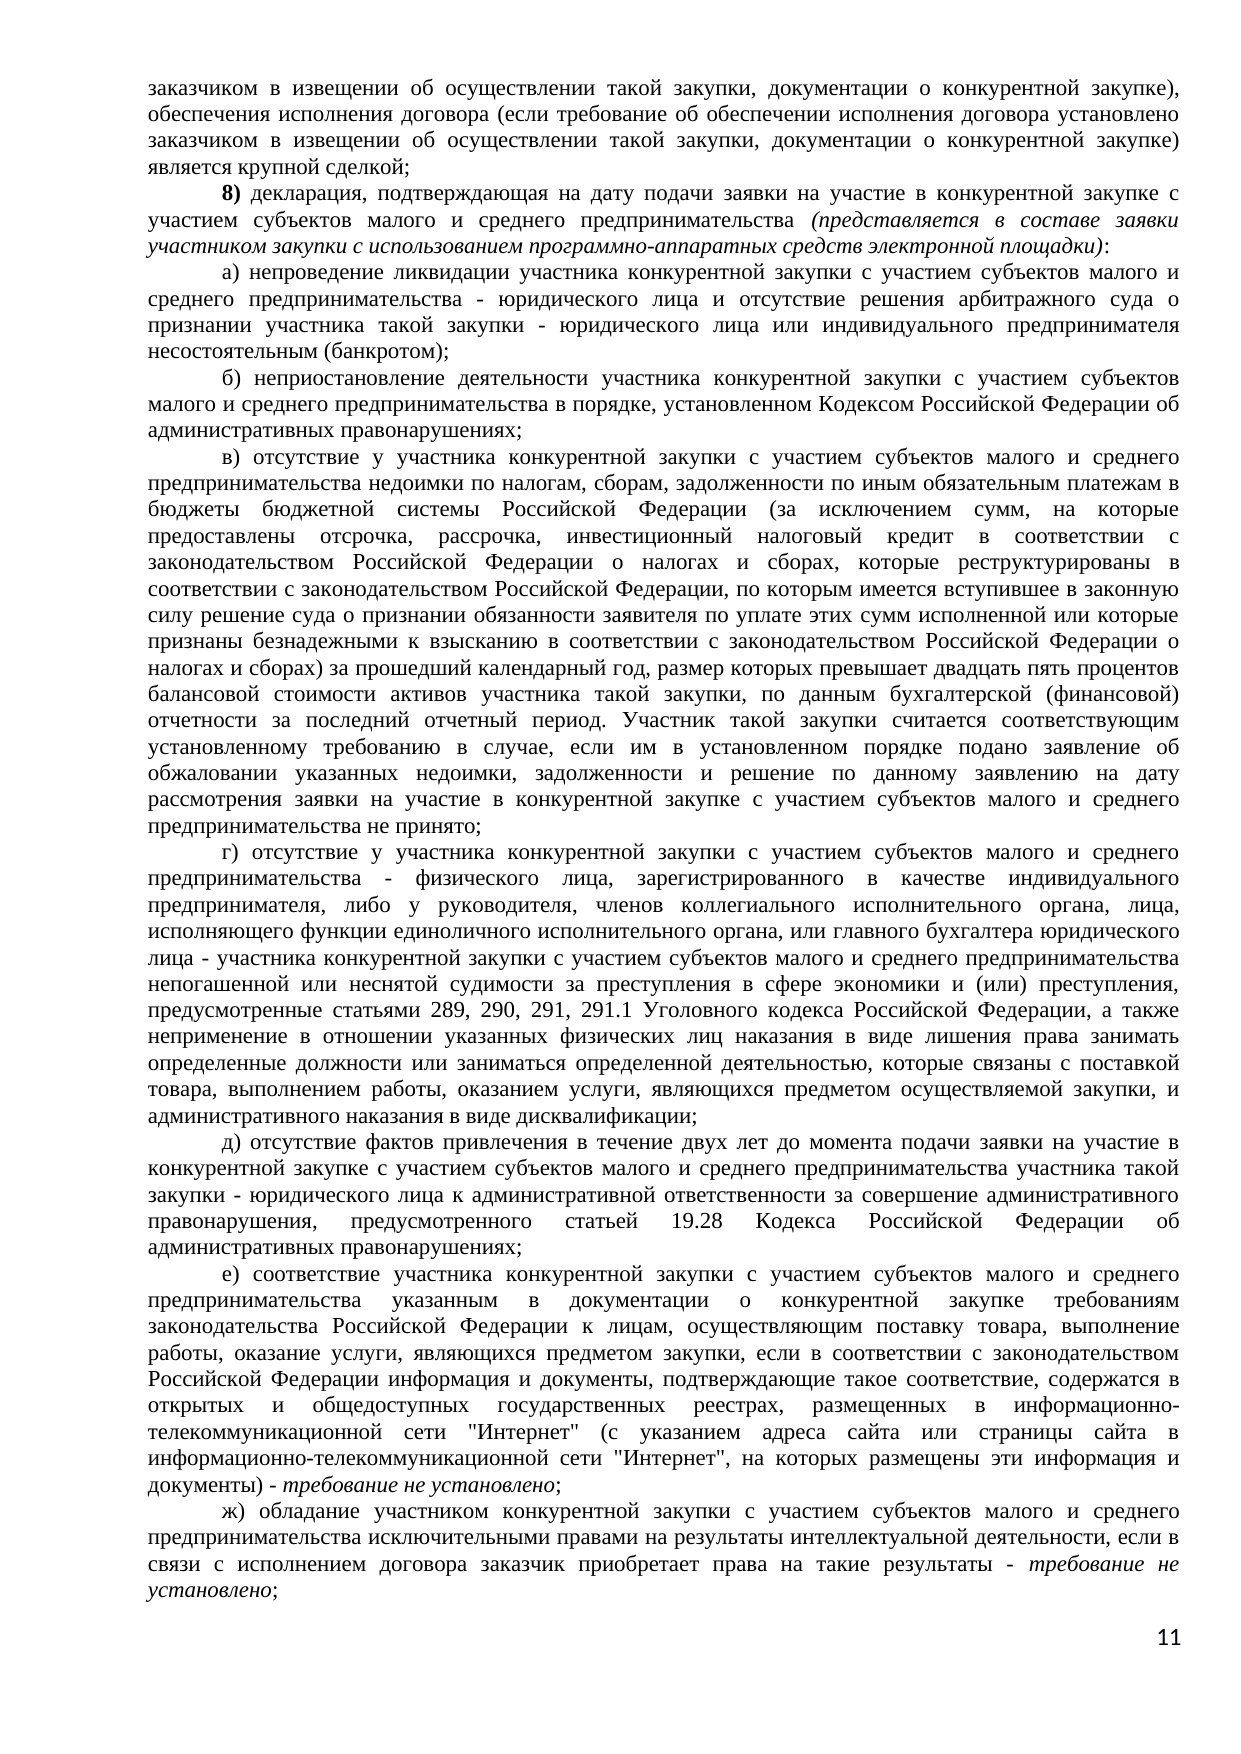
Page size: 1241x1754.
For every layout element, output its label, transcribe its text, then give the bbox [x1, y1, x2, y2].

text ж) обладание участником конкурентной закупки с участием субъектов малого и среднего предпринимательства исключительными правами на результаты интеллектуальной деятельности, если в связи с исполнением договора заказчик приобретает права на такие результаты - требование не установлено; [148, 1497, 1181, 1602]
text д) отсутствие фактов привлечения в течение двух лет до момента подачи заявки на участие в конкурентной закупке с участием субъектов малого и среднего предпринимательства участника такой закупки - юридического лица к административной ответственности за совершение административного правонарушения, предусмотренного статьей 19.28 Кодекса Российской Федерации об административных правонарушениях; [148, 1128, 1181, 1260]
text б) неприостановление деятельности участника конкурентной закупки с участием субъектов малого и среднего предпринимательства в порядке, установленном Кодексом Российской Федерации об административных правонарушениях; [148, 364, 1181, 443]
text 8) декларация, подтверждающая на дату подачи заявки на участие в конкурентной закупке с участием субъектов малого и среднего предпринимательства (представляется в составе заявки участником закупки с использованием программно-аппаратных средств электронной площадки): [148, 179, 1181, 258]
text е) соответствие участника конкурентной закупки с участием субъектов малого и среднего предпринимательства указанным в документации о конкурентной закупке требованиям законодательства Российской Федерации к лицам, осуществляющим поставку товара, выполнение работы, оказание услуги, являющихся предметом закупки, если в соответствии с законодательством Российской Федерации информация и документы, подтверждающие такое соответствие, содержатся в открытых и общедоступных государственных реестрах, размещенных в информационно-телекоммуникационной сети "Интернет" (с указанием адреса сайта или страницы сайта в информационно-телекоммуникационной сети "Интернет", на которых размещены эти информация и документы) - требование не установлено; [148, 1260, 1181, 1497]
text а) непроведение ликвидации участника конкурентной закупки с участием субъектов малого и среднего предпринимательства - юридического лица и отсутствие решения арбитражного суда о признании участника такой закупки - юридического лица или индивидуального предпринимателя несостоятельным (банкротом); [148, 258, 1181, 364]
text г) отсутствие у участника конкурентной закупки с участием субъектов малого и среднего предпринимательства - физического лица, зарегистрированного в качестве индивидуального предпринимателя, либо у руководителя, членов коллегиального исполнительного органа, лица, исполняющего функции единоличного исполнительного органа, или главного бухгалтера юридического лица - участника конкурентной закупки с участием субъектов малого и среднего предпринимательства непогашенной или неснятой судимости за преступления в сфере экономики и (или) преступления, предусмотренные статьями 289, 290, 291, 291.1 Уголовного кодекса Российской Федерации, а также неприменение в отношении указанных физических лиц наказания в виде лишения права занимать определенные должности или заниматься определенной деятельностью, которые связаны с поставкой товара, выполнением работы, оказанием услуги, являющихся предметом осуществляемой закупки, и административного наказания в виде дисквалификации; [148, 838, 1181, 1128]
text в) отсутствие у участника конкурентной закупки с участием субъектов малого и среднего предпринимательства недоимки по налогам, сборам, задолженности по иным обязательным платежам в бюджеты бюджетной системы Российской Федерации (за исключением сумм, на которые предоставлены отсрочка, рассрочка, инвестиционный налоговый кредит в соответствии с законодательством Российской Федерации о налогах и сборах, которые реструктурированы в соответствии с законодательством Российской Федерации, по которым имеется вступившее в законную силу решение суда о признании обязанности заявителя по уплате этих сумм исполненной или которые признаны безнадежными к взысканию в соответствии с законодательством Российской Федерации о налогах и сборах) за прошедший календарный год, размер которых превышает двадцать пять процентов балансовой стоимости активов участника такой закупки, по данным бухгалтерской (финансовой) отчетности за последний отчетный период. Участник такой закупки считается соответствующим установленному требованию в случае, если им в установленном порядке подано заявление об обжаловании указанных недоимки, задолженности и решение по данному заявлению на дату рассмотрения заявки на участие в конкурентной закупке с участием субъектов малого и среднего предпринимательства не принято; [148, 443, 1181, 838]
